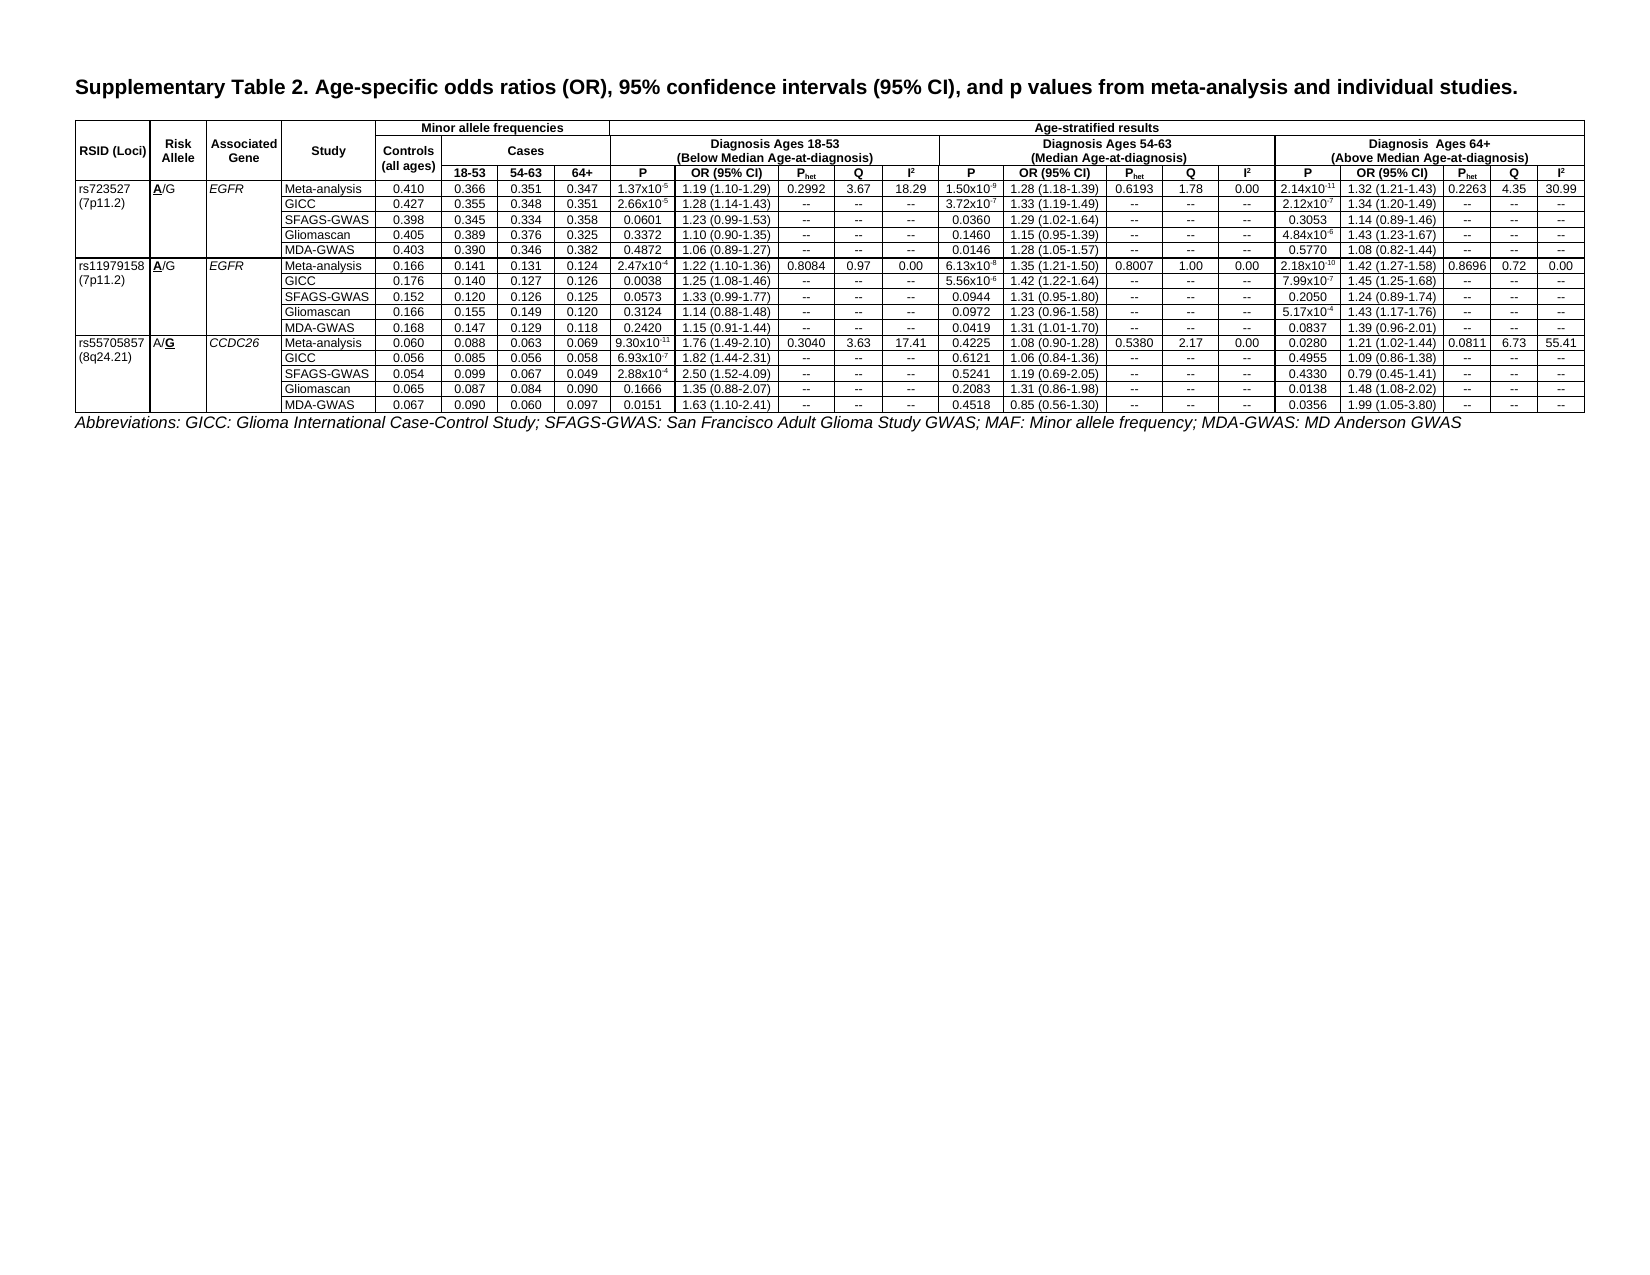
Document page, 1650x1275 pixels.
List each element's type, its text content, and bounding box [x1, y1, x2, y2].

table_cell -- [1163, 228, 1218, 242]
table_cell 5.17x10-4 [1276, 305, 1340, 319]
table_cell 0.147 [442, 320, 497, 334]
table_cell GICC [282, 274, 375, 288]
table_cell 54-63 [498, 166, 554, 180]
table_cell 0.4330 [1276, 366, 1340, 381]
table_cell -- [835, 382, 882, 396]
table_cell 0.405 [376, 228, 441, 242]
table_cell Phet [1444, 166, 1490, 180]
table_cell 1.35 (1.21-1.50) [1004, 259, 1106, 273]
table_cell 1.76 (1.49-2.10) [676, 336, 778, 350]
table_cell -- [1163, 212, 1218, 227]
table_cell -- [1538, 212, 1584, 227]
table_cell 0.067 [498, 366, 554, 381]
table_cell 0.382 [555, 243, 610, 257]
table_cell -- [1107, 243, 1162, 257]
table_cell 0.334 [498, 212, 554, 227]
table_cell MDA-GWAS [282, 243, 375, 257]
table_cell -- [883, 351, 938, 365]
table_cell 0.0360 [939, 212, 1003, 227]
table_cell 3.67 [835, 181, 882, 196]
table_cell 6.93x10-7 [611, 351, 674, 365]
table_cell -- [1163, 289, 1218, 304]
table_cell 18.29 [883, 181, 938, 196]
table_cell 0.126 [555, 274, 610, 288]
table_header Risk Allele [151, 121, 206, 180]
table_cell 0.72 [1491, 259, 1537, 273]
table_cell CCDC26 [207, 336, 281, 412]
table_cell -- [779, 351, 834, 365]
table_cell -- [1491, 274, 1537, 288]
table_cell Diagnosis Ages 54-63 (Median Age-at-diagnosis) [940, 136, 1274, 165]
table_cell rs11979158 (7p11.2) [76, 259, 149, 334]
table_cell -- [1163, 274, 1218, 288]
table_cell 0.0837 [1276, 320, 1340, 334]
table_cell 0.4872 [611, 243, 674, 257]
table_cell -- [779, 289, 834, 304]
table_cell 0.065 [376, 382, 441, 396]
table_cell -- [1538, 228, 1584, 242]
table_cell 0.00 [1219, 259, 1274, 273]
table_cell -- [835, 366, 882, 381]
table_cell 0.067 [376, 397, 441, 412]
table_cell 3.63 [835, 336, 882, 350]
table_cell -- [1107, 274, 1162, 288]
table_header Associated Gene [207, 121, 281, 180]
table_cell -- [1219, 397, 1274, 412]
table_cell -- [1163, 197, 1218, 211]
table_cell 0.5770 [1276, 243, 1340, 257]
table_cell -- [1538, 197, 1584, 211]
table_cell Diagnosis Ages 18-53 (Below Median Age-at-diagnosis) [611, 136, 939, 165]
table_cell 0.049 [555, 366, 610, 381]
table_cell 0.5380 [1107, 336, 1162, 350]
table_cell 0.0138 [1276, 382, 1340, 396]
table_cell A/G [151, 336, 206, 412]
text Abbreviations: GICC: Glioma International Case-Control Study; SFAGS-GWAS: San Francisco Adult Glioma Study GWAS; MAF: Minor allele frequency; MDA-GWAS: MD Anderson GWAS [75, 413, 1575, 432]
table_cell 0.351 [498, 181, 554, 196]
table_cell Gliomascan [282, 228, 375, 242]
table_cell 1.33 (1.19-1.49) [1004, 197, 1106, 211]
table_cell -- [1107, 366, 1162, 381]
table_cell 0.058 [555, 351, 610, 365]
table_cell -- [1491, 366, 1537, 381]
table_cell Controls (all ages) [376, 136, 441, 180]
table_cell GICC [282, 351, 375, 365]
table_cell 0.087 [442, 382, 497, 396]
table_cell 0.0944 [939, 289, 1003, 304]
text Supplementary Table 2. Age-specific odds ratios (OR), 95% confidence intervals (95% CI), and p values from meta-analysis and individual studies. [75, 75, 1575, 99]
table_cell 0.00 [1538, 259, 1584, 273]
table_cell 0.348 [498, 197, 554, 211]
table_cell 1.19 (0.69-2.05) [1004, 366, 1106, 381]
table_cell 0.00 [1219, 336, 1274, 350]
table_cell 0.345 [442, 212, 497, 227]
table_cell P [1276, 166, 1340, 180]
table_cell rs55705857 (8q24.21) [76, 336, 149, 412]
table_cell -- [1219, 382, 1274, 396]
table_cell -- [1444, 243, 1490, 257]
table_cell P [939, 166, 1003, 180]
table_cell 0.129 [498, 320, 554, 334]
table_cell -- [1163, 320, 1218, 334]
table_cell 0.060 [498, 397, 554, 412]
table_cell 0.120 [555, 305, 610, 319]
table_cell 1.09 (0.86-1.38) [1341, 351, 1443, 365]
table_cell -- [883, 382, 938, 396]
table_cell 0.347 [555, 181, 610, 196]
table_cell GICC [282, 197, 375, 211]
table_cell 1.19 (1.10-1.29) [676, 181, 778, 196]
table_cell EGFR [207, 181, 281, 257]
table_cell A/G [151, 259, 206, 334]
table_cell 0.3372 [611, 228, 674, 242]
table_cell -- [1107, 197, 1162, 211]
table_cell Meta-analysis [282, 259, 375, 273]
table_cell 2.12x10-7 [1276, 197, 1340, 211]
table_cell 1.78 [1163, 181, 1218, 196]
table_cell OR (95% CI) [1004, 166, 1106, 180]
table_cell 1.21 (1.02-1.44) [1341, 336, 1443, 350]
table_cell -- [1491, 197, 1537, 211]
table_cell -- [883, 366, 938, 381]
table_cell 0.00 [883, 259, 938, 273]
table_cell rs723527 (7p11.2) [76, 181, 149, 257]
table_cell P [611, 166, 674, 180]
table_cell 0.166 [376, 305, 441, 319]
table_cell -- [883, 289, 938, 304]
table_cell 0.390 [442, 243, 497, 257]
table_cell 1.28 (1.18-1.39) [1004, 181, 1106, 196]
table_cell 0.410 [376, 181, 441, 196]
table_cell -- [779, 305, 834, 319]
table_cell -- [1538, 351, 1584, 365]
table_cell -- [1219, 305, 1274, 319]
table_cell 1.00 [1163, 259, 1218, 273]
table_cell 5.56x10-6 [939, 274, 1003, 288]
table_cell 1.10 (0.90-1.35) [676, 228, 778, 242]
table_cell 0.118 [555, 320, 610, 334]
table_cell -- [883, 274, 938, 288]
table_cell Cases [442, 136, 610, 165]
table_cell -- [1219, 197, 1274, 211]
table_cell 1.43 (1.17-1.76) [1341, 305, 1443, 319]
table_cell 0.2992 [779, 181, 834, 196]
table_cell Q [1491, 166, 1537, 180]
table_cell -- [1219, 289, 1274, 304]
table_cell 0.140 [442, 274, 497, 288]
table_cell -- [835, 243, 882, 257]
table_cell -- [779, 397, 834, 412]
table_cell MDA-GWAS [282, 397, 375, 412]
table_cell SFAGS-GWAS [282, 366, 375, 381]
table_cell -- [1163, 243, 1218, 257]
table_cell 0.090 [555, 382, 610, 396]
table_cell 0.325 [555, 228, 610, 242]
table_cell -- [779, 274, 834, 288]
table_cell -- [779, 382, 834, 396]
table_cell -- [1107, 320, 1162, 334]
table_cell -- [1107, 382, 1162, 396]
table_cell OR (95% CI) [676, 166, 778, 180]
table_cell -- [1163, 397, 1218, 412]
table_cell -- [1538, 243, 1584, 257]
table_cell -- [1444, 305, 1490, 319]
table_cell 0.1460 [939, 228, 1003, 242]
table_cell 1.08 (0.82-1.44) [1341, 243, 1443, 257]
table_cell 1.06 (0.84-1.36) [1004, 351, 1106, 365]
table_cell 1.15 (0.95-1.39) [1004, 228, 1106, 242]
table_cell -- [779, 212, 834, 227]
table_cell 0.084 [498, 382, 554, 396]
table_cell -- [1491, 320, 1537, 334]
table_cell -- [835, 351, 882, 365]
table_cell 0.2083 [939, 382, 1003, 396]
table_cell 0.0573 [611, 289, 674, 304]
table_cell 1.42 (1.27-1.58) [1341, 259, 1443, 273]
table_cell -- [1107, 289, 1162, 304]
table_cell 0.056 [498, 351, 554, 365]
table_cell 0.4955 [1276, 351, 1340, 365]
table_cell 0.166 [376, 259, 441, 273]
table_cell -- [1219, 212, 1274, 227]
table_cell 0.090 [442, 397, 497, 412]
table_cell 2.88x10-4 [611, 366, 674, 381]
table_cell 17.41 [883, 336, 938, 350]
table_cell 1.48 (1.08-2.02) [1341, 382, 1443, 396]
table_cell 4.35 [1491, 181, 1537, 196]
table_cell 0.0146 [939, 243, 1003, 257]
table_cell 0.126 [498, 289, 554, 304]
table_cell 1.23 (0.99-1.53) [676, 212, 778, 227]
table_cell 1.31 (1.01-1.70) [1004, 320, 1106, 334]
table_cell SFAGS-GWAS [282, 212, 375, 227]
table_cell -- [1491, 212, 1537, 227]
table_cell -- [1538, 289, 1584, 304]
table_cell 0.131 [498, 259, 554, 273]
table_cell -- [1163, 382, 1218, 396]
table_cell A/G [151, 181, 206, 257]
table_cell -- [835, 397, 882, 412]
table_cell 0.168 [376, 320, 441, 334]
table_cell -- [835, 274, 882, 288]
table_cell 0.0419 [939, 320, 1003, 334]
table_cell I2 [883, 166, 938, 180]
table_cell -- [1219, 320, 1274, 334]
table_cell Diagnosis Ages 64+ (Above Median Age-at-diagnosis) [1276, 136, 1584, 165]
table_cell 0.4225 [939, 336, 1003, 350]
table_cell -- [1538, 320, 1584, 334]
table_cell 0.1666 [611, 382, 674, 396]
table_cell 0.176 [376, 274, 441, 288]
table_cell 0.099 [442, 366, 497, 381]
table_cell -- [1538, 366, 1584, 381]
table_cell -- [1107, 305, 1162, 319]
table_cell 1.39 (0.96-2.01) [1341, 320, 1443, 334]
table_cell -- [1444, 289, 1490, 304]
table_cell -- [1538, 397, 1584, 412]
table_cell EGFR [207, 259, 281, 334]
table_cell -- [835, 320, 882, 334]
table_cell -- [1107, 228, 1162, 242]
table_cell -- [835, 305, 882, 319]
table_cell 1.28 (1.14-1.43) [676, 197, 778, 211]
table_cell 0.358 [555, 212, 610, 227]
table_cell 0.4518 [939, 397, 1003, 412]
table_cell 0.79 (0.45-1.41) [1341, 366, 1443, 381]
table_cell 1.28 (1.05-1.57) [1004, 243, 1106, 257]
table_cell 0.366 [442, 181, 497, 196]
table_header Age-stratified results [610, 121, 1584, 135]
table_cell -- [1491, 305, 1537, 319]
table_cell -- [1538, 382, 1584, 396]
table_cell 0.0038 [611, 274, 674, 288]
table_cell I2 [1219, 166, 1274, 180]
table_cell -- [1491, 243, 1537, 257]
table_cell 0.351 [555, 197, 610, 211]
table_cell 0.141 [442, 259, 497, 273]
table_cell 0.054 [376, 366, 441, 381]
table_cell 0.124 [555, 259, 610, 273]
table_cell -- [1444, 397, 1490, 412]
table_cell -- [835, 197, 882, 211]
table_cell 18-53 [442, 166, 497, 180]
table_cell -- [883, 320, 938, 334]
table_cell -- [779, 243, 834, 257]
table_cell 0.063 [498, 336, 554, 350]
table_cell -- [1491, 289, 1537, 304]
table_cell 0.0280 [1276, 336, 1340, 350]
table_cell 1.50x10-9 [939, 181, 1003, 196]
table_cell 0.3040 [779, 336, 834, 350]
table_cell -- [1444, 382, 1490, 396]
table_cell -- [883, 243, 938, 257]
table_cell -- [1538, 274, 1584, 288]
table_cell -- [835, 212, 882, 227]
table_cell -- [1444, 366, 1490, 381]
table_cell 0.8084 [779, 259, 834, 273]
table_cell Gliomascan [282, 382, 375, 396]
table_cell Meta-analysis [282, 336, 375, 350]
table_cell -- [1444, 351, 1490, 365]
table_cell 6.73 [1491, 336, 1537, 350]
table_cell 2.66x10-5 [611, 197, 674, 211]
table_cell -- [1491, 351, 1537, 365]
table_cell 0.00 [1219, 181, 1274, 196]
table_cell 0.056 [376, 351, 441, 365]
table_cell 7.99x10-7 [1276, 274, 1340, 288]
table_cell 9.30x10-11 [611, 336, 674, 350]
table_cell -- [1491, 228, 1537, 242]
table_header Minor allele frequencies [376, 121, 609, 135]
table_cell 0.6121 [939, 351, 1003, 365]
table_cell 1.23 (0.96-1.58) [1004, 305, 1106, 319]
table_cell 0.8696 [1444, 259, 1490, 273]
table_cell 1.24 (0.89-1.74) [1341, 289, 1443, 304]
table_cell 0.060 [376, 336, 441, 350]
table_cell 2.17 [1163, 336, 1218, 350]
table_cell 0.120 [442, 289, 497, 304]
table_cell 0.5241 [939, 366, 1003, 381]
table_cell 0.0972 [939, 305, 1003, 319]
table_cell 1.35 (0.88-2.07) [676, 382, 778, 396]
table_cell -- [779, 228, 834, 242]
table_cell 1.34 (1.20-1.49) [1341, 197, 1443, 211]
table_cell 0.97 [835, 259, 882, 273]
table_cell 0.2050 [1276, 289, 1340, 304]
table_cell -- [1163, 305, 1218, 319]
table_cell 1.29 (1.02-1.64) [1004, 212, 1106, 227]
table_cell -- [1219, 274, 1274, 288]
table_cell I2 [1538, 166, 1584, 180]
table_cell 1.42 (1.22-1.64) [1004, 274, 1106, 288]
table_header RSID (Loci) [76, 121, 149, 180]
table_cell 3.72x10-7 [939, 197, 1003, 211]
table_cell 0.0811 [1444, 336, 1490, 350]
table_cell 1.08 (0.90-1.28) [1004, 336, 1106, 350]
table_cell 0.6193 [1107, 181, 1162, 196]
table_cell 1.63 (1.10-2.41) [676, 397, 778, 412]
table_cell 1.15 (0.91-1.44) [676, 320, 778, 334]
table_cell 0.155 [442, 305, 497, 319]
table_cell 2.50 (1.52-4.09) [676, 366, 778, 381]
table_cell 1.43 (1.23-1.67) [1341, 228, 1443, 242]
table_cell -- [1491, 382, 1537, 396]
table_cell -- [1444, 197, 1490, 211]
table_cell 0.0151 [611, 397, 674, 412]
table_cell 0.085 [442, 351, 497, 365]
table_cell -- [1219, 228, 1274, 242]
table_cell 1.31 (0.95-1.80) [1004, 289, 1106, 304]
table_cell 0.152 [376, 289, 441, 304]
table_cell 1.37x10-5 [611, 181, 674, 196]
table_cell 1.06 (0.89-1.27) [676, 243, 778, 257]
table_cell SFAGS-GWAS [282, 289, 375, 304]
table_cell 0.355 [442, 197, 497, 211]
table_cell 0.85 (0.56-1.30) [1004, 397, 1106, 412]
table_cell 0.097 [555, 397, 610, 412]
table_cell Q [835, 166, 882, 180]
table_cell 0.2420 [611, 320, 674, 334]
table_cell 0.127 [498, 274, 554, 288]
table_cell 1.82 (1.44-2.31) [676, 351, 778, 365]
table_cell 0.3124 [611, 305, 674, 319]
table_cell -- [1107, 212, 1162, 227]
table_cell -- [1219, 351, 1274, 365]
table_cell 1.14 (0.89-1.46) [1341, 212, 1443, 227]
table_cell -- [883, 197, 938, 211]
table_cell 1.32 (1.21-1.43) [1341, 181, 1443, 196]
table_cell 0.0356 [1276, 397, 1340, 412]
table_cell 1.25 (1.08-1.46) [676, 274, 778, 288]
table_cell 2.14x10-11 [1276, 181, 1340, 196]
table_cell 0.088 [442, 336, 497, 350]
table_cell 1.45 (1.25-1.68) [1341, 274, 1443, 288]
table_cell -- [1107, 397, 1162, 412]
table_cell -- [835, 289, 882, 304]
table_cell -- [779, 320, 834, 334]
table_cell 1.22 (1.10-1.36) [676, 259, 778, 273]
table_cell -- [1491, 397, 1537, 412]
table_cell Q [1163, 166, 1218, 180]
table_cell 0.2263 [1444, 181, 1490, 196]
table_cell -- [883, 397, 938, 412]
table_cell 1.99 (1.05-3.80) [1341, 397, 1443, 412]
table_cell -- [1444, 274, 1490, 288]
table_cell -- [883, 212, 938, 227]
table_cell 2.47x10-4 [611, 259, 674, 273]
table_cell -- [1444, 228, 1490, 242]
table_cell -- [1219, 366, 1274, 381]
table_cell 0.069 [555, 336, 610, 350]
table_cell 0.3053 [1276, 212, 1340, 227]
table_cell 0.427 [376, 197, 441, 211]
table_cell 0.398 [376, 212, 441, 227]
table_cell 0.376 [498, 228, 554, 242]
table_cell -- [835, 228, 882, 242]
table_cell -- [779, 366, 834, 381]
table_cell 30.99 [1538, 181, 1584, 196]
table_cell -- [1163, 351, 1218, 365]
table_cell -- [1538, 305, 1584, 319]
table_cell 0.403 [376, 243, 441, 257]
table_cell 55.41 [1538, 336, 1584, 350]
table_cell Phet [1107, 166, 1162, 180]
table_cell 1.14 (0.88-1.48) [676, 305, 778, 319]
table_cell 4.84x10-6 [1276, 228, 1340, 242]
table_cell 1.31 (0.86-1.98) [1004, 382, 1106, 396]
table_cell 0.0601 [611, 212, 674, 227]
table_cell 0.8007 [1107, 259, 1162, 273]
table_cell Phet [779, 166, 834, 180]
table_cell -- [1163, 366, 1218, 381]
table_cell -- [1219, 243, 1274, 257]
table_cell 0.149 [498, 305, 554, 319]
table_cell -- [883, 305, 938, 319]
table_cell -- [1107, 351, 1162, 365]
table_cell OR (95% CI) [1341, 166, 1443, 180]
table_cell -- [779, 197, 834, 211]
table_cell -- [883, 228, 938, 242]
table_cell 0.346 [498, 243, 554, 257]
table_cell Gliomascan [282, 305, 375, 319]
table_cell Meta-analysis [282, 181, 375, 196]
table_header Study [282, 121, 375, 180]
table_cell -- [1444, 320, 1490, 334]
table_cell MDA-GWAS [282, 320, 375, 334]
table_cell -- [1444, 212, 1490, 227]
table_cell 2.18x10-10 [1276, 259, 1340, 273]
table_cell 6.13x10-8 [939, 259, 1003, 273]
table_cell 64+ [555, 166, 610, 180]
table_cell 1.33 (0.99-1.77) [676, 289, 778, 304]
table_cell 0.125 [555, 289, 610, 304]
table_cell 0.389 [442, 228, 497, 242]
